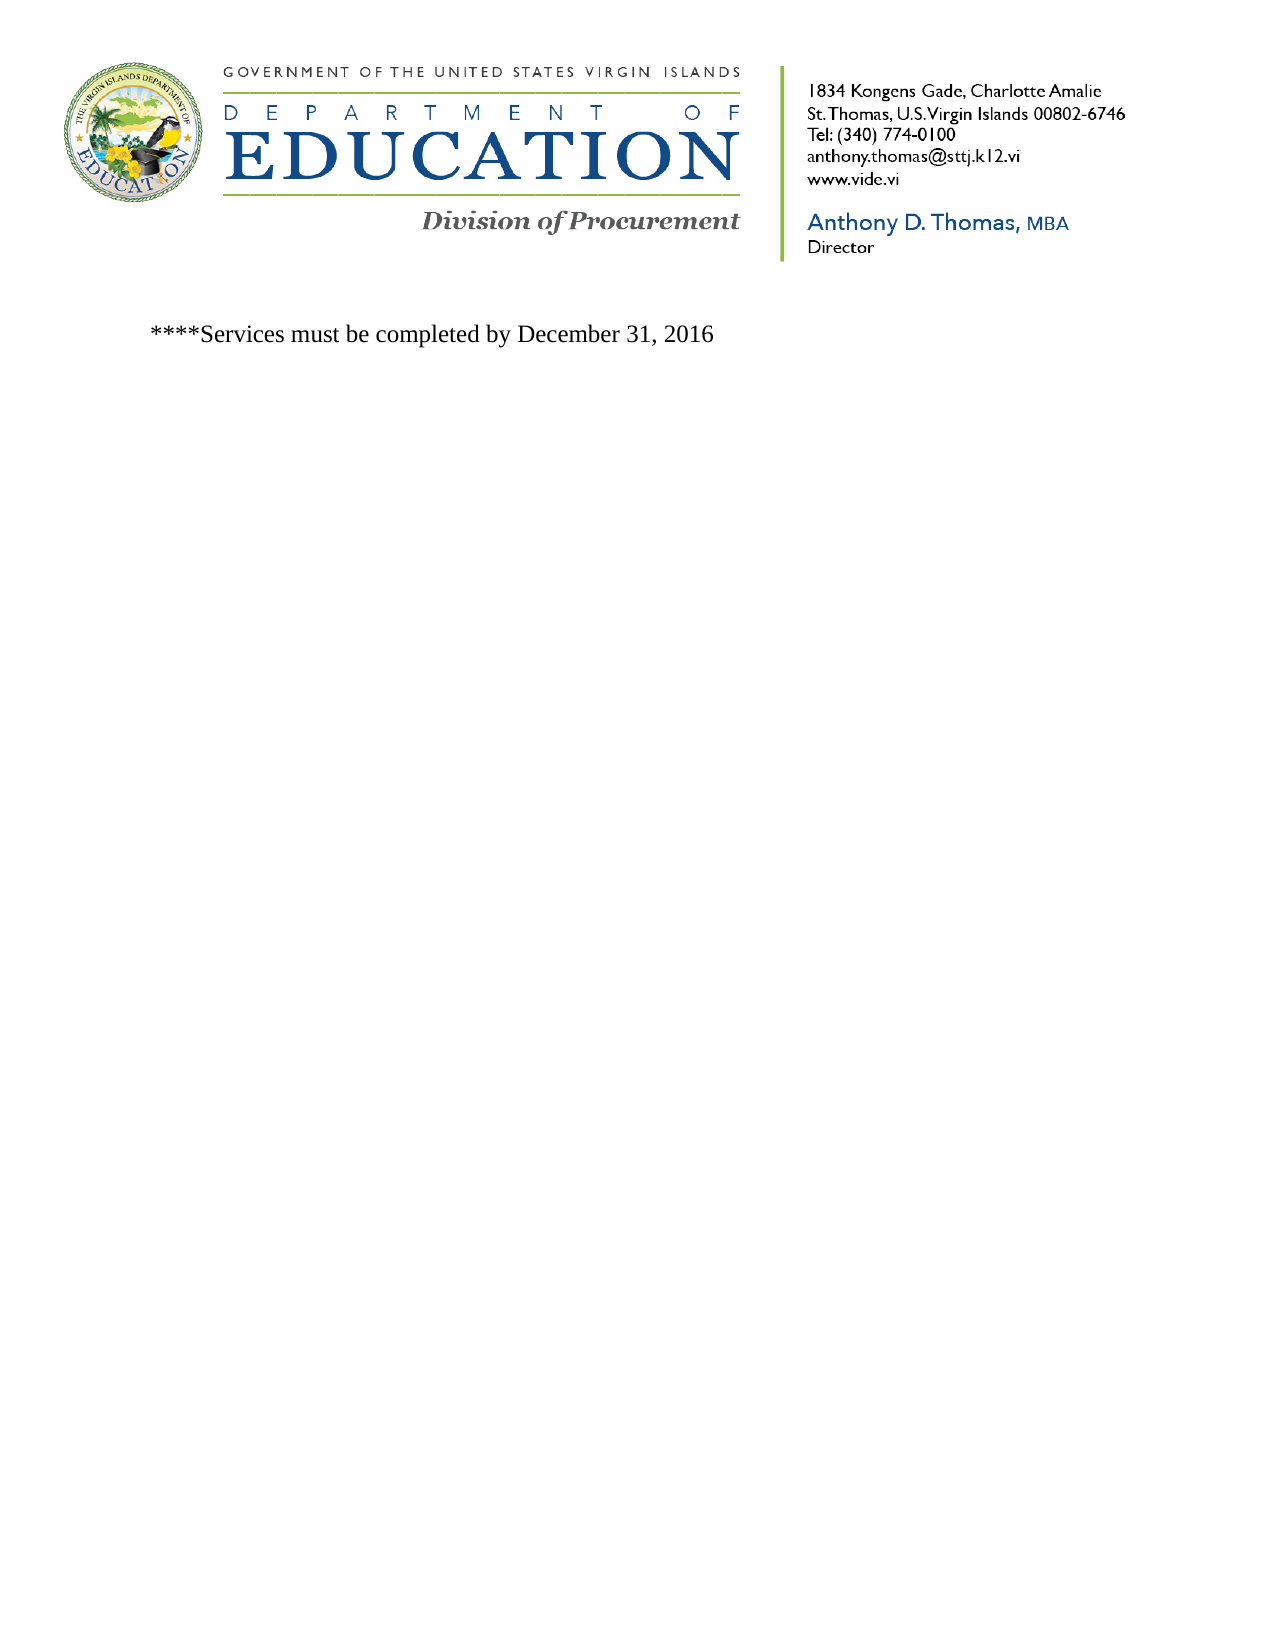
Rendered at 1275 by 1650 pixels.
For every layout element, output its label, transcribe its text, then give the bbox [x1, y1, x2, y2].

picture [0, 60, 1275, 289]
text ****Services must be completed by December 31, 2016 [150, 319, 1125, 347]
